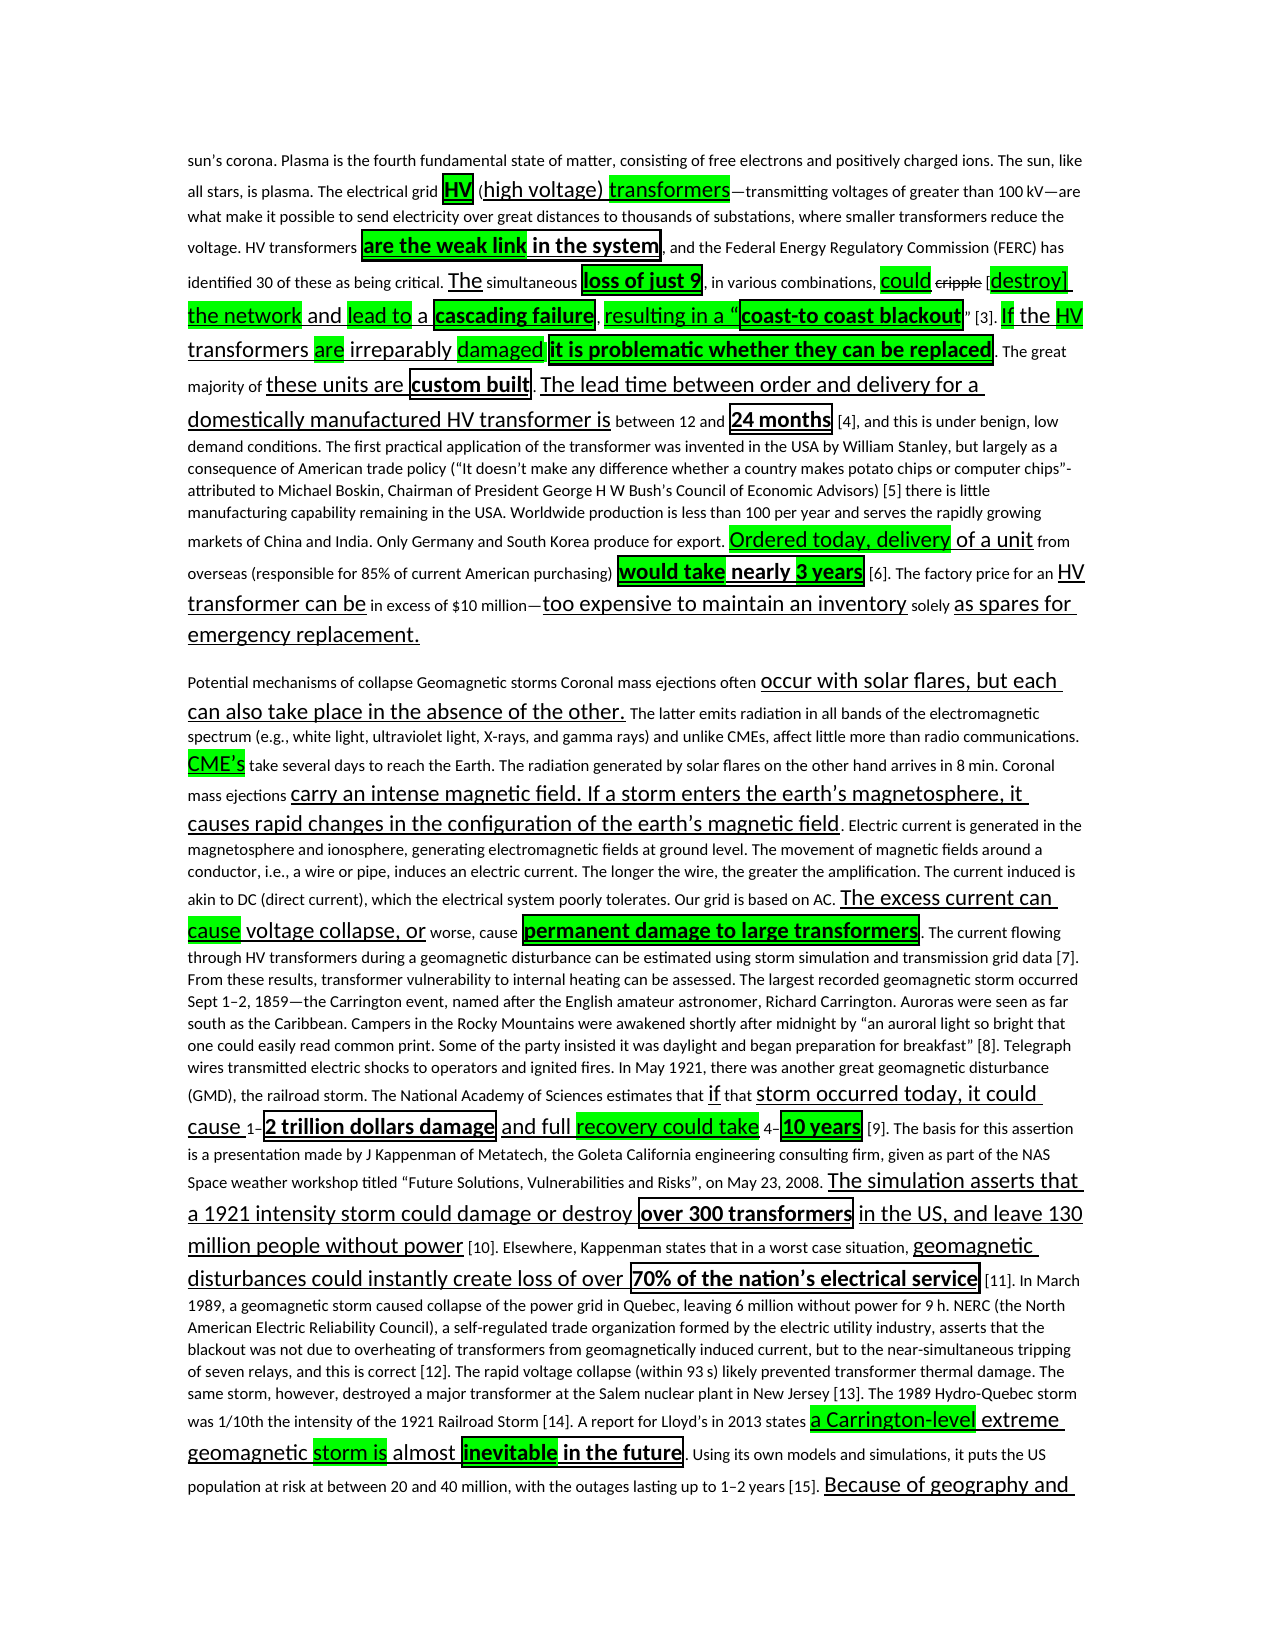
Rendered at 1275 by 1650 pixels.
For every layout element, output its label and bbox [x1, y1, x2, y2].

text [187, 150, 1087, 648]
text [187, 667, 1087, 1498]
